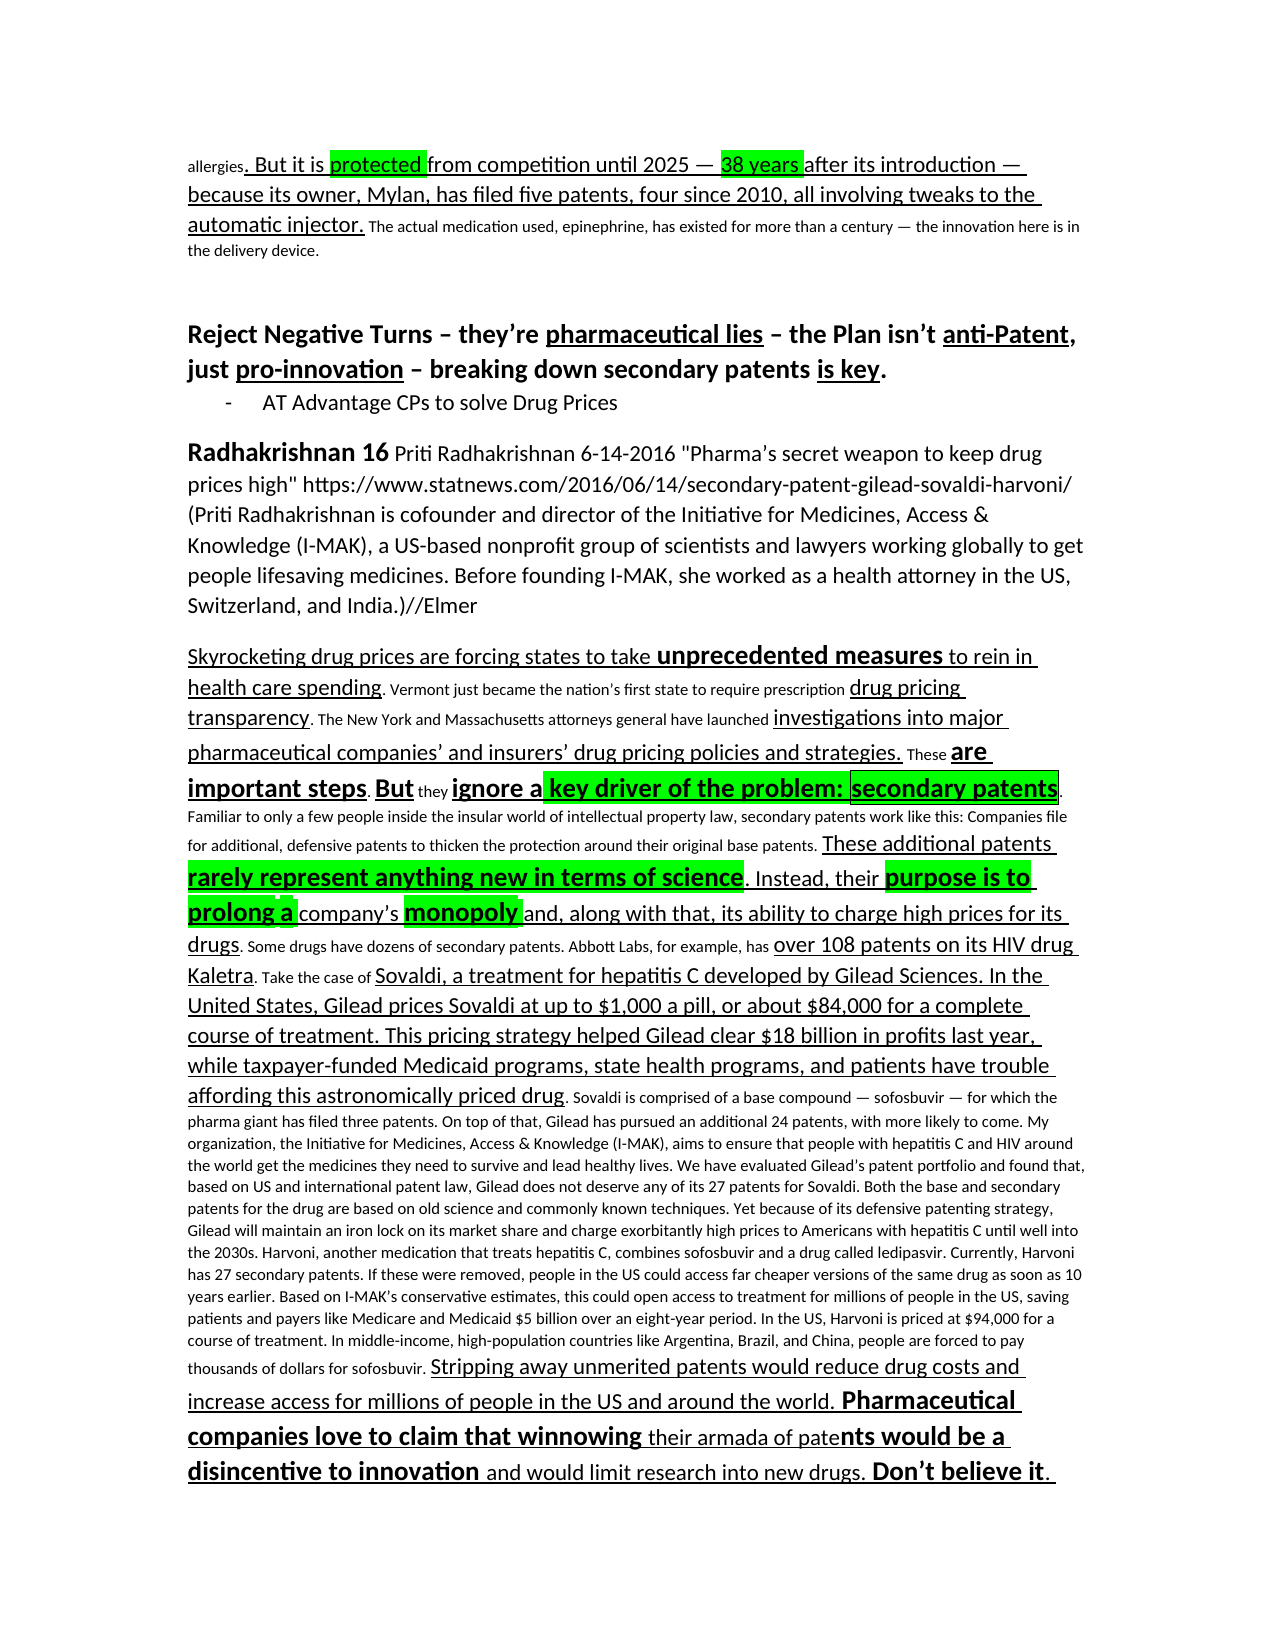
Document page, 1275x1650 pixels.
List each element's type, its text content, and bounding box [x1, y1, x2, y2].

text Radhakrishnan 16 Priti Radhakrishnan 6-14-2016 "Pharma’s secret weapon to keep drug prices high" https://www.statnews.com/2016/06/14/secondary-patent-gilead-sovaldi-harvoni/ (Priti Radhakrishnan is cofounder and director of the Initiative for Medicines, Access & Knowledge (I-MAK), a US-based nonprofit group of scientists and lawyers working globally to get people lifesaving medicines. Before founding I-MAK, she worked as a health attorney in the US, Switzerland, and India.)//Elmer [187, 435, 1087, 619]
subtitle Reject Negative Turns – they’re pharmaceutical lies – the Plan isn’t anti-Patent, just pro-innovation – breaking down secondary patents is key. [187, 317, 1087, 386]
list AT Advantage CPs to solve Drug Prices [225, 388, 1087, 416]
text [187, 638, 1087, 1487]
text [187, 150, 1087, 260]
